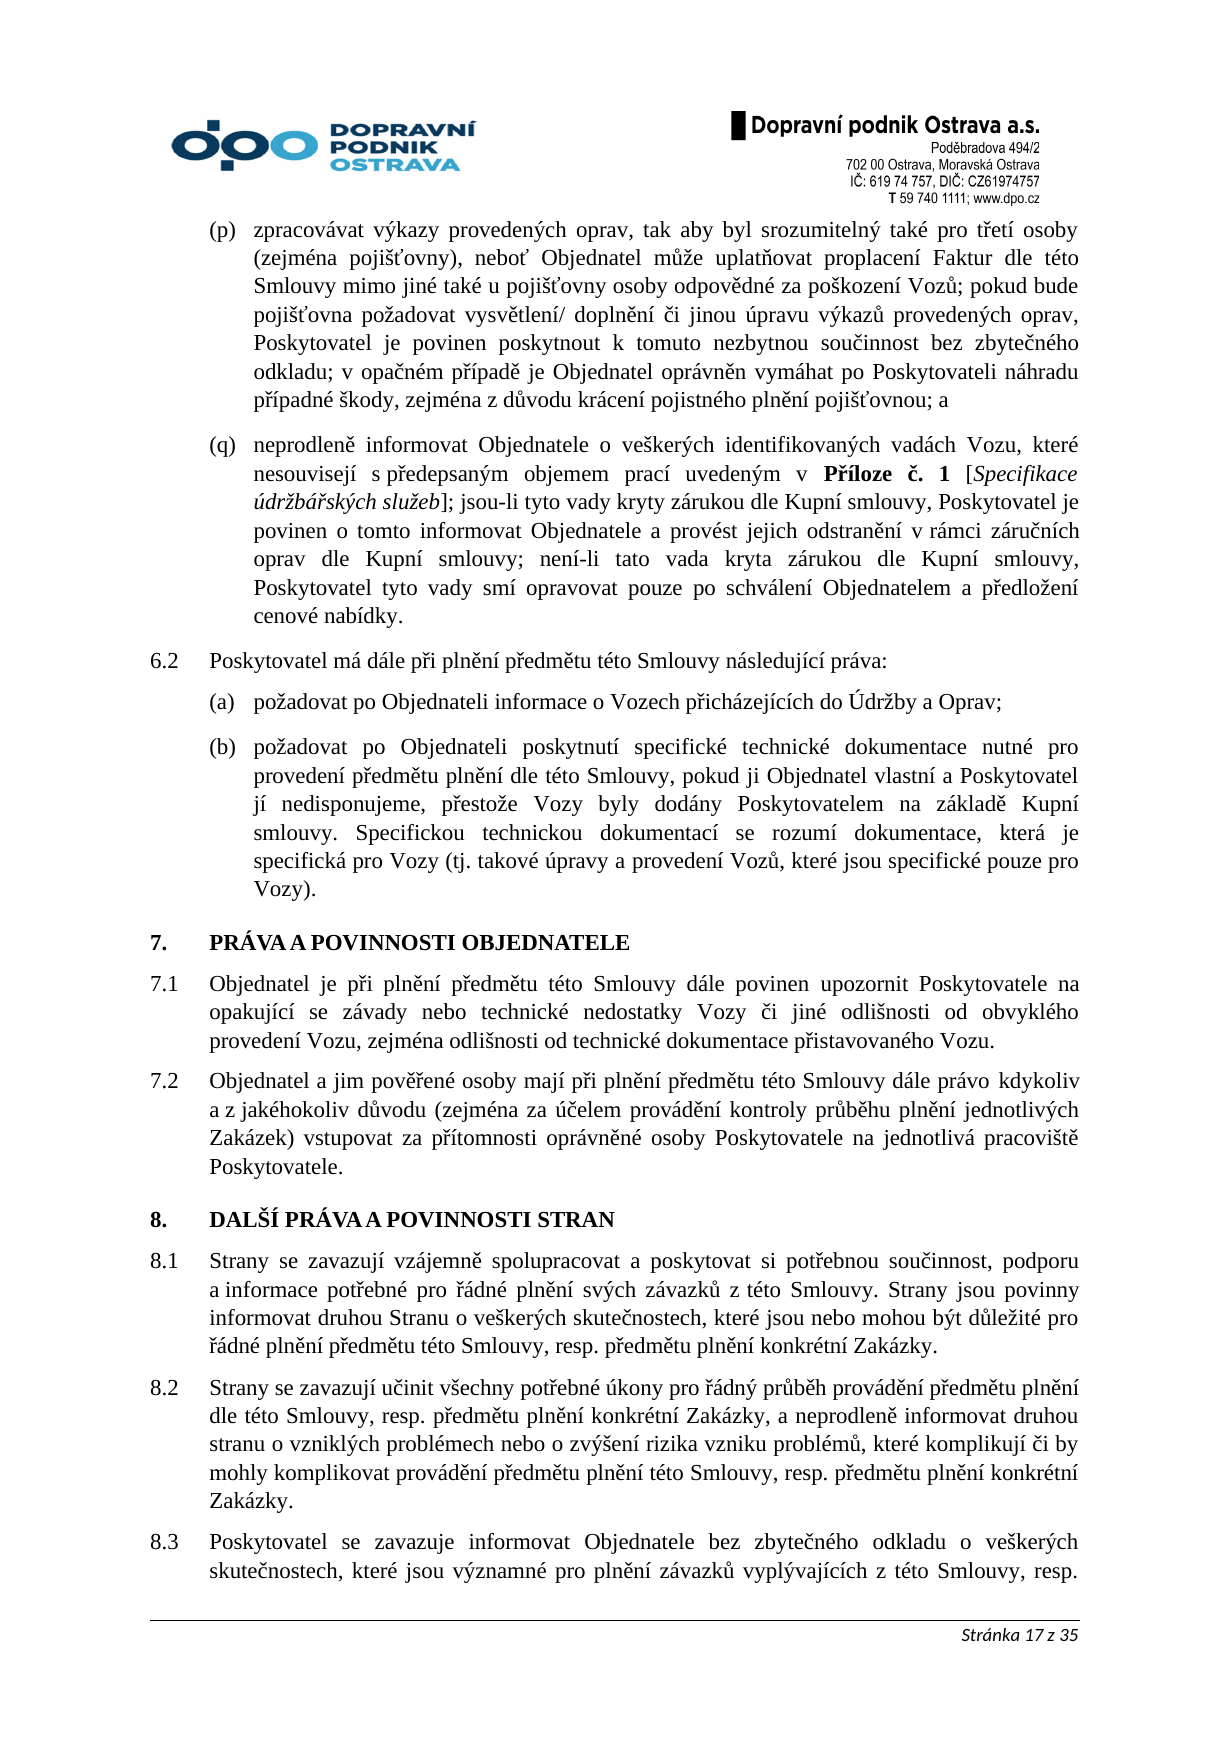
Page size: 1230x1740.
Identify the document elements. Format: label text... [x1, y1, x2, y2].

subtitle Další práva a povinnosti Stran [150, 1206, 1080, 1233]
text Strany se zavazují učinit všechny potřebné úkony pro řádný průběh provádění předmětu plnění dle této Smlouvy, resp. předmětu plnění konkrétní Zakázky, a neprodleně informovat druhou stranu o vzniklých problémech nebo o zvýšení rizika vzniku problémů, které komplikují či by mohly komplikovat provádění předmětu plnění této Smlouvy, resp. předmětu plnění konkrétní Zakázky. [150, 1373, 1080, 1514]
text zpracovávat výkazy provedených oprav, tak aby byl srozumitelný také pro třetí osoby (zejména pojišťovny), neboť Objednatel může uplatňovat proplacení Faktur dle této Smlouvy mimo jiné také u pojišťovny osoby odpovědné za poškození Vozů; pokud bude pojišťovna požadovat vysvětlení/ doplnění či jinou úpravu výkazů provedených oprav, Poskytovatel je povinen poskytnout k tomuto nezbytnou součinnost bez zbytečného odkladu; v opačném případě je Objednatel oprávněn vymáhat po Poskytovateli náhradu případné škody, zejména z důvodu krácení pojistného plnění pojišťovnou; a [209, 216, 1080, 413]
text požadovat po Objednateli poskytnutí specifické technické dokumentace nutné pro provedení předmětu plnění dle této Smlouvy, pokud ji Objednatel vlastní a Poskytovatel jí nedisponujeme, přestože Vozy byly dodány Poskytovatelem na základě Kupní smlouvy. Specifickou technickou dokumentací se rozumí dokumentace, která je specifická pro Vozy (tj. takové úpravy a provedení Vozů, které jsou specifické pouze pro Vozy). [209, 733, 1080, 902]
picture [150, 103, 486, 199]
text Objednatel je při plnění předmětu této Smlouvy dále povinen upozornit Poskytovatele na opakující se závady nebo technické nedostatky Vozy či jiné odlišnosti od obvyklého provedení Vozu, zejména odlišnosti od technické dokumentace přistavovaného Vozu. [150, 970, 1080, 1053]
text neprodleně informovat Objednatele o veškerých identifikovaných vadách Vozu, které nesouvisejí s předepsaným objemem prací uvedeným v Příloze č. 1 [Specifikace údržbářských služeb]; jsou-li tyto vady kryty zárukou dle Kupní smlouvy, Poskytovatel je povinen o tomto informovat Objednatele a provést jejich odstranění v rámci záručních oprav dle Kupní smlouvy; není-li tato vada kryta zárukou dle Kupní smlouvy, Poskytovatel tyto vady smí opravovat pouze po schválení Objednatelem a předložení cenové nabídky. [209, 431, 1080, 628]
text požadovat po Objednateli informace o Vozech přicházejících do Údržby a Oprav; [209, 688, 1080, 714]
picture [731, 111, 1040, 206]
text Strany se zavazují vzájemně spolupracovat a poskytovat si potřebnou součinnost, podporu a informace potřebné pro řádné plnění svých závazků z této Smlouvy. Strany jsou povinny informovat druhou Stranu o veškerých skutečnostech, které jsou nebo mohou být důležité pro řádné plnění předmětu této Smlouvy, resp. předmětu plnění konkrétní Zakázky. [150, 1247, 1080, 1359]
subtitle Práva a povinnosti Objednatele [150, 929, 1080, 955]
text Poskytovatel má dále při plnění předmětu této Smlouvy následující práva: [150, 647, 1080, 673]
text Objednatel a jim pověřené osoby mají při plnění předmětu této Smlouvy dále právo kdykoliv a z jakéhokoliv důvodu (zejména za účelem provádění kontroly průběhu plnění jednotlivých Zakázek) vstupovat za přítomnosti oprávněné osoby Poskytovatele na jednotlivá pracoviště Poskytovatele. [150, 1068, 1080, 1179]
